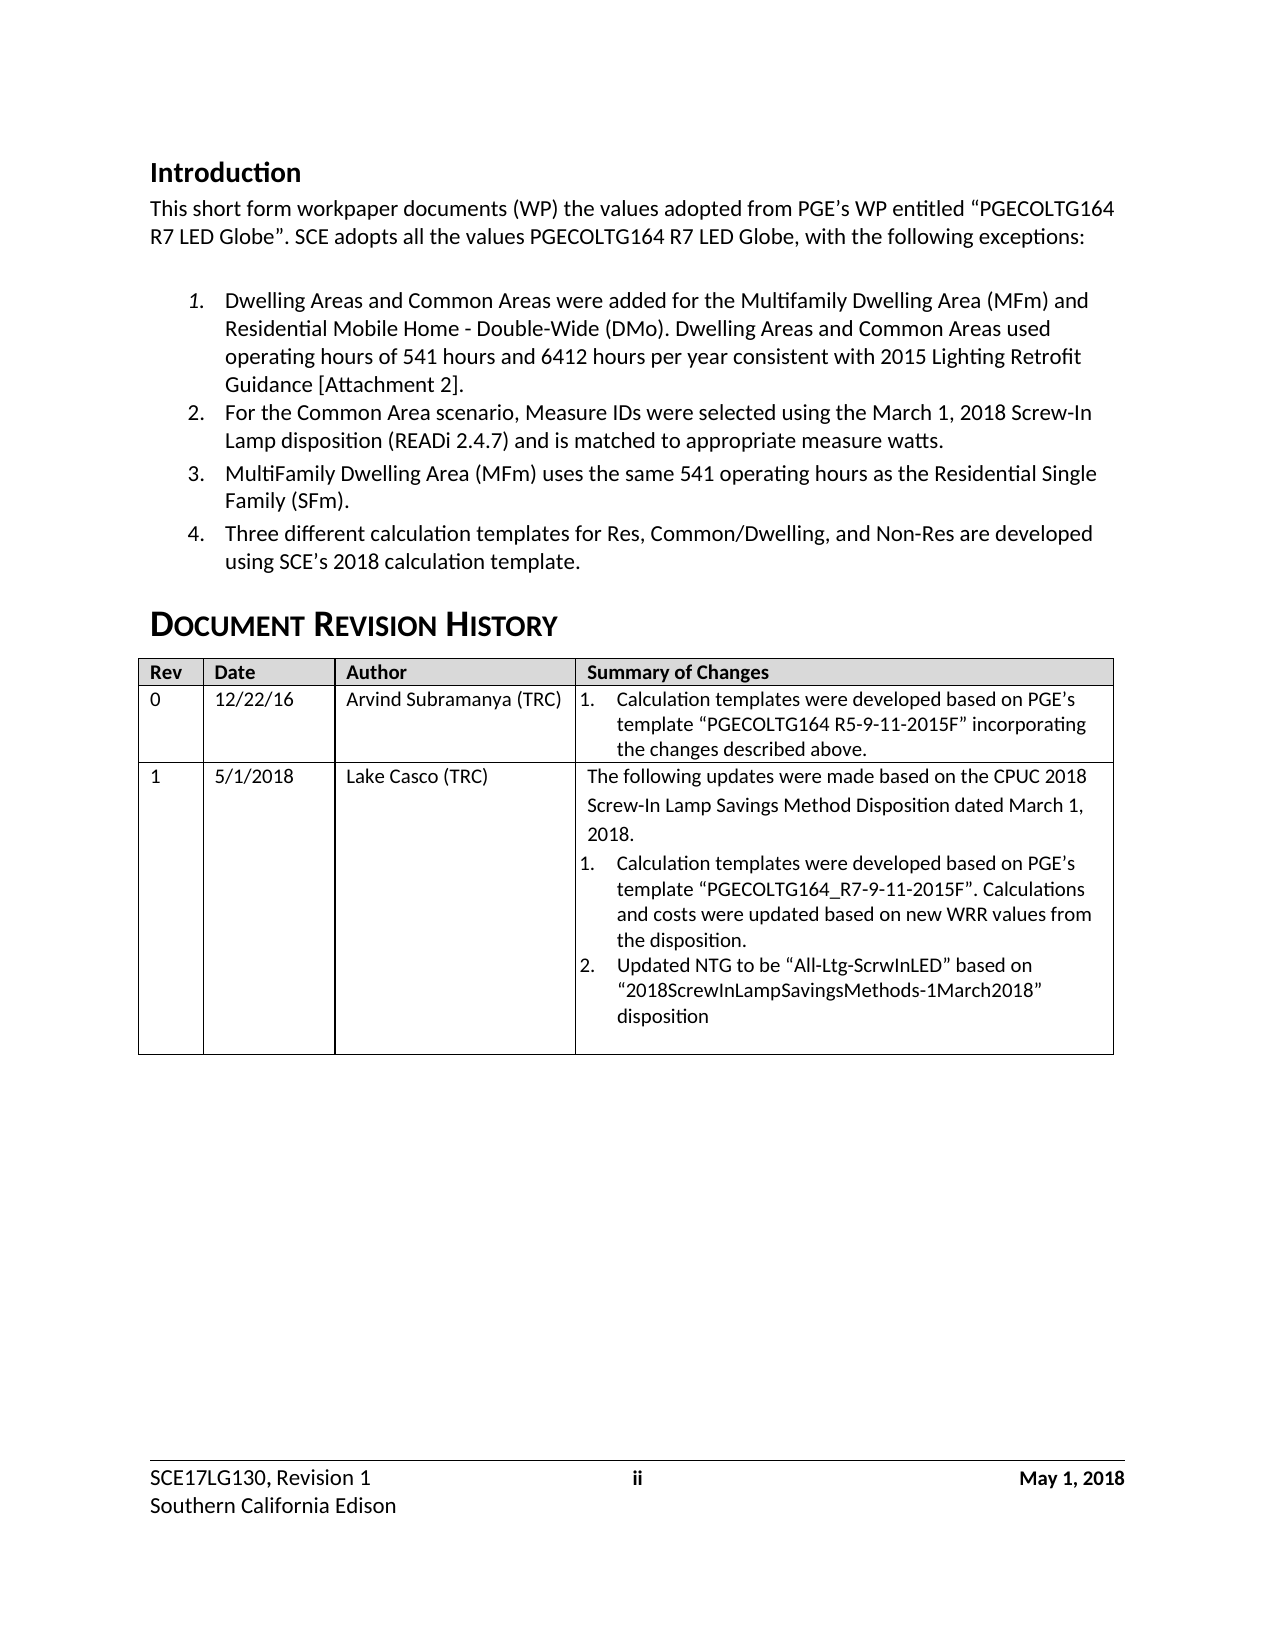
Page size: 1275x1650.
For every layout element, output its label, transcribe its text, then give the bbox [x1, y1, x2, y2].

subtitle Document Revision History [150, 600, 1125, 646]
table_cell 0 [139, 686, 203, 762]
table_cell Lake Casco (TRC) [336, 763, 575, 1054]
table_header Author [336, 659, 575, 685]
table_cell 5/1/2018 [204, 763, 334, 1054]
table_cell 1 [139, 763, 203, 1054]
table_cell Calculation templates were developed based on PGE’s template “PGECOLTG164 R5-9-11-2015F” incorporating the changes described above. [576, 686, 1113, 762]
list MultiFamily Dwelling Area (MFm) uses the same 541 operating hours as the Residential Single Family (SFm). [187, 459, 1125, 515]
table_header Summary of Changes [576, 659, 1113, 685]
table_header Rev [139, 659, 203, 685]
text Introduction [150, 154, 1125, 190]
table_cell Arvind Subramanya (TRC) [336, 686, 575, 762]
list Three different calculation templates for Res, Common/Dwelling, and Non-Res are developed using SCE’s 2018 calculation template. [187, 519, 1125, 575]
table_cell The following updates were made based on the CPUC 2018 Screw-In Lamp Savings Method Disposition dated March 1, 2018. Calculation templates were developed based on PGE’s template “PGECOLTG164_R7-9-11-2015F”. Calculations and costs were updated based on new WRR values from the disposition. Updated NTG to be “All-Ltg-ScrwInLED” based on “2018ScrewInLampSavingsMethods-1March2018” disposition [576, 763, 1113, 1054]
table_header Date [204, 659, 334, 685]
list Dwelling Areas and Common Areas were added for the Multifamily Dwelling Area (MFm) and Residential Mobile Home - Double-Wide (DMo). Dwelling Areas and Common Areas used operating hours of 541 hours and 6412 hours per year consistent with 2015 Lighting Retrofit Guidance [Attachment 2]. [187, 286, 1125, 398]
text This short form workpaper documents (WP) the values adopted from PGE’s WP entitled “PGECOLTG164 R7 LED Globe”. SCE adopts all the values PGECOLTG164 R7 LED Globe, with the following exceptions: [150, 194, 1125, 250]
table_cell 12/22/16 [204, 686, 334, 762]
list For the Common Area scenario, Measure IDs were selected using the March 1, 2018 Screw-In Lamp disposition (READi 2.4.7) and is matched to appropriate measure watts. [187, 398, 1125, 454]
